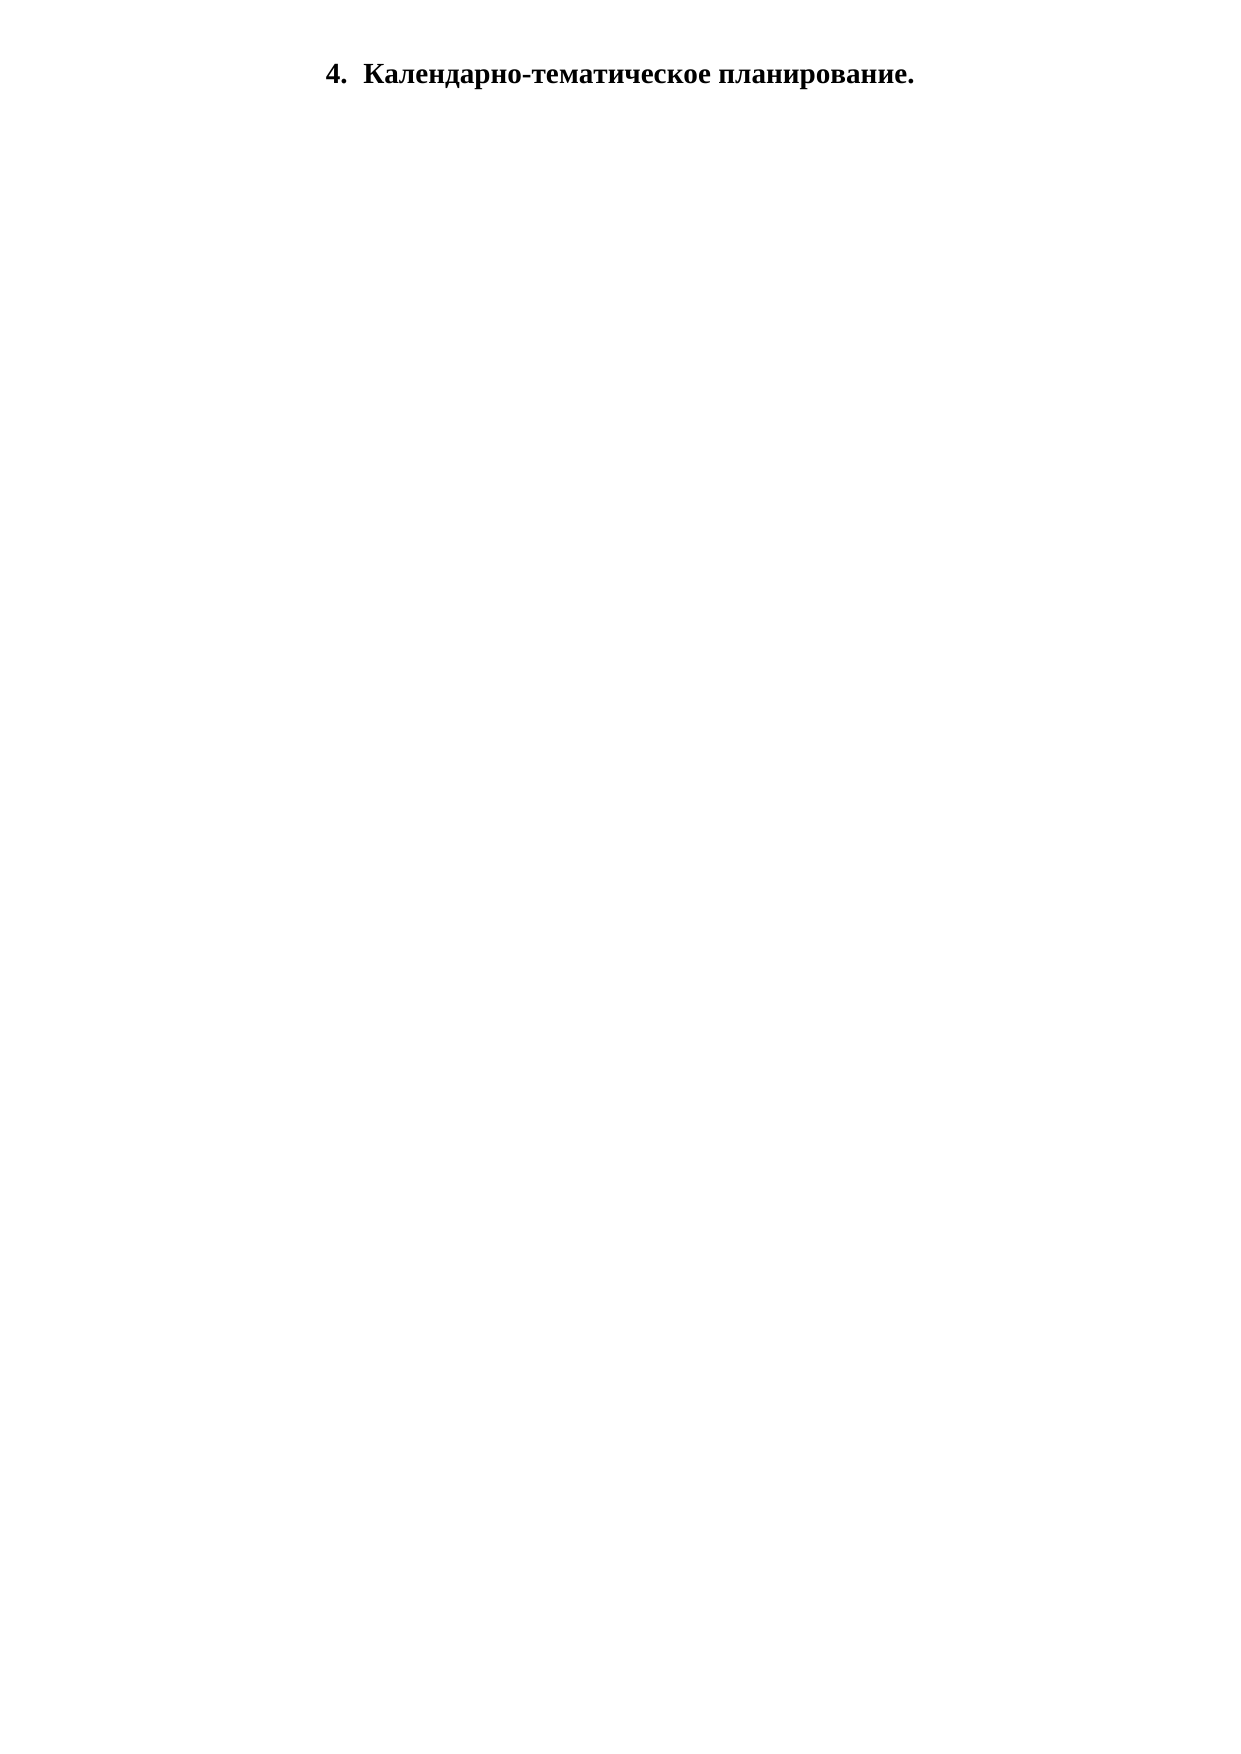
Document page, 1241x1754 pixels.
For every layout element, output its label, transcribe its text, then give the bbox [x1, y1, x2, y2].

list Календарно-тематическое планирование. [44, 56, 1196, 89]
